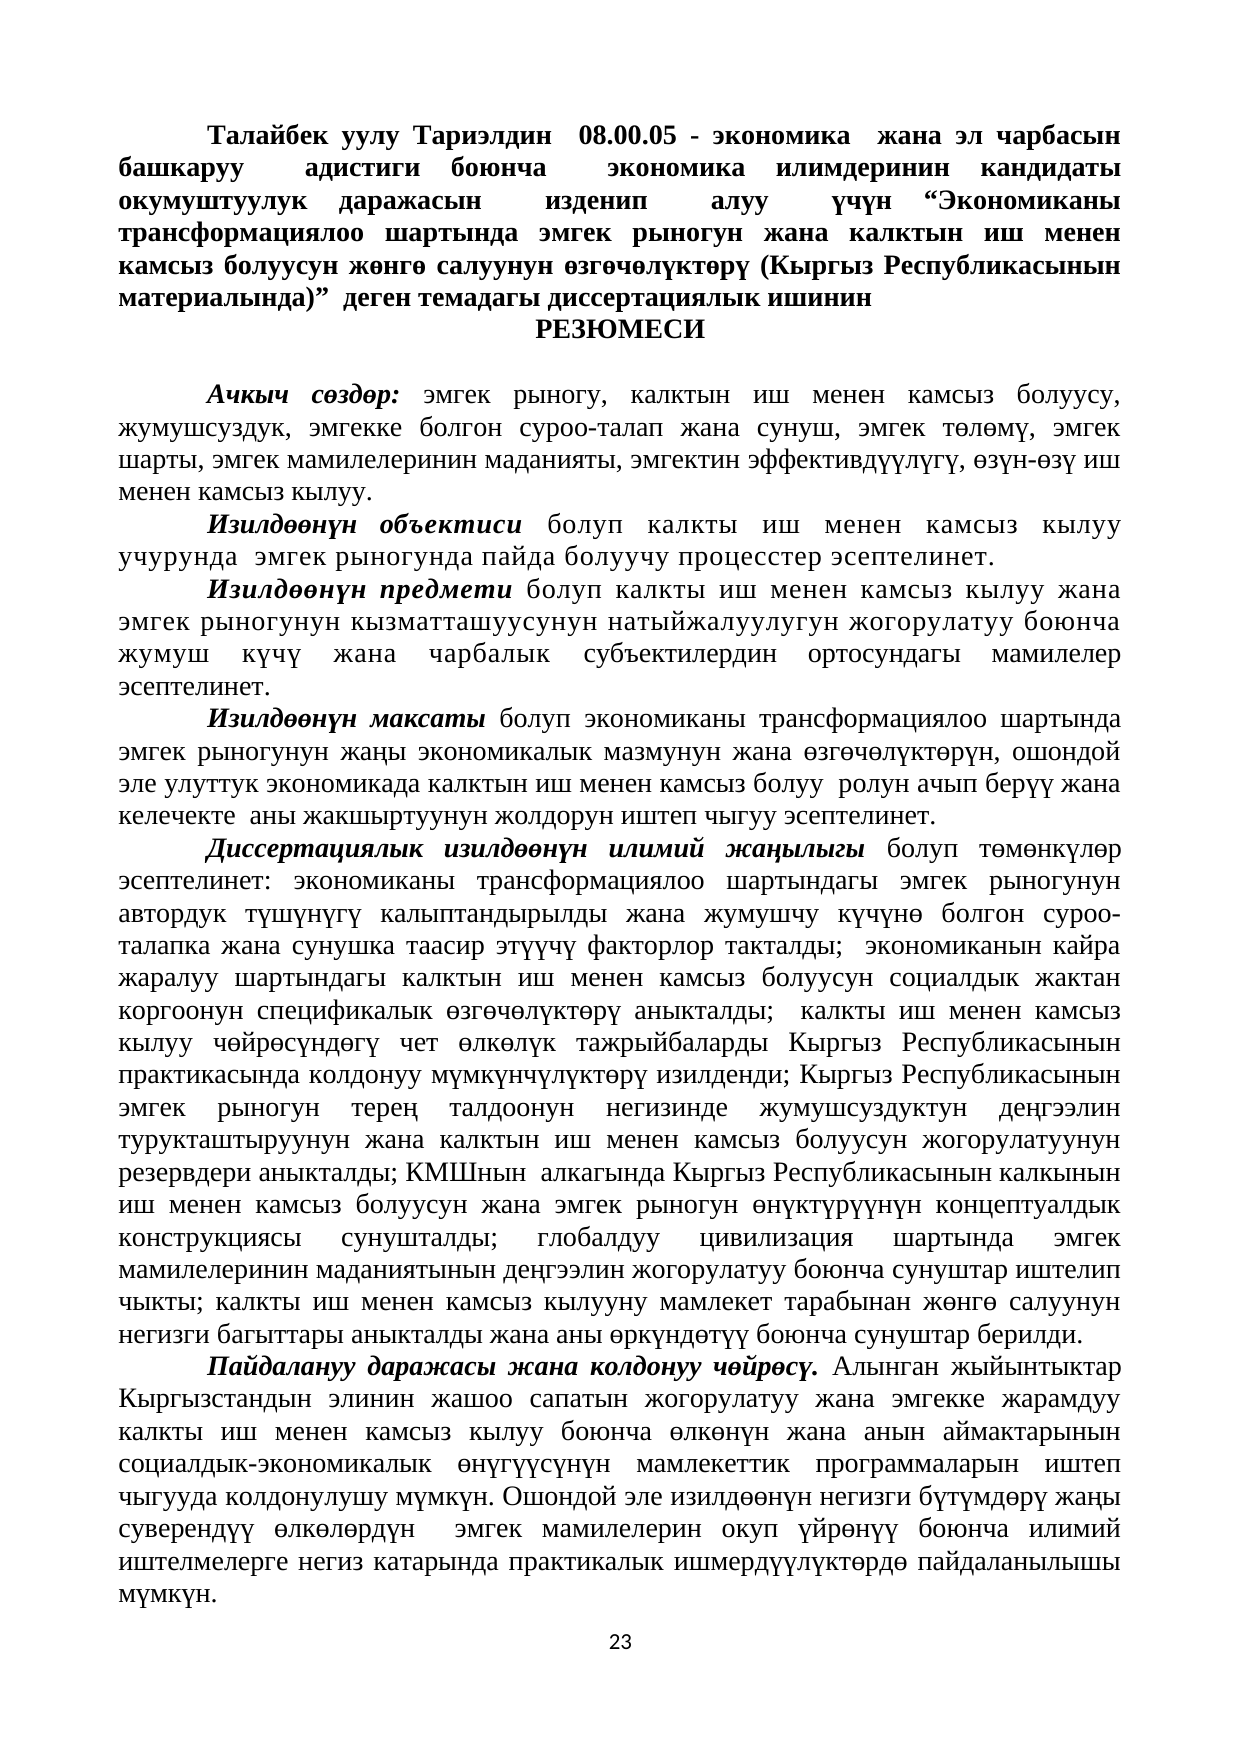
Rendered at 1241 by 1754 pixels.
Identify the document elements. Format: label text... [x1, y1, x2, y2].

text Изилдөөнүн предмети болуп калкты иш менен камсыз кылуу жана эмгек рыногунун кызматташуусунун натыйжалуулугун жогорулатуу боюнча жумуш күчү жана чарбалык субъектилердин ортосундагы мамилелер эсептелинет. [118, 572, 1122, 701]
text Изилдөөнүн максаты болуп экономиканы трансформациялоо шартында эмгек рыногунун жаңы экономикалык мазмунун жана өзгөчөлүктөрүн, ошондой эле улуттук экономикада калктын иш менен камсыз болуу ролун ачып берүү жана келечекте аны жакшыртуунун жолдорун иштеп чыгуу эсептелинет. [118, 701, 1122, 831]
text Изилдөөнүн объектиси болуп калкты иш менен камсыз кылуу учурунда эмгек рыногунда пайда болуучу процесстер эсептелинет. [118, 507, 1122, 572]
list РЕЗЮМЕСИ [118, 312, 1122, 345]
list Ачкыч сөздөр: эмгек рыногу, калктын иш менен камсыз болуусу, жумушсуздук, эмгекке болгон суроо-талап жана сунуш, эмгек төлөмү, эмгек шарты, эмгек мамилелеринин маданияты, эмгектин эффективдүүлүгү, өзүн-өзү иш менен камсыз кылуу. [118, 377, 1122, 507]
text Пайдалануу даражасы жана колдонуу чөйрөсү. Алынган жыйынтыктар Кыргызстандын элинин жашоо сапатын жогорулатуу жана эмгекке жарамдуу калкты иш менен камсыз кылуу боюнча өлкөнүн жана анын аймактарынын социалдык-экономикалык өнүгүүсүнүн мамлекеттик программаларын иштеп чыгууда колдонулушу мүмкүн. Ошондой эле изилдөөнүн негизги бүтүмдөрү жаңы суверендүү өлкөлөрдүн эмгек мамилелерин окуп үйрөнүү боюнча илимий иштелмелерге негиз катарында практикалык ишмердүүлүктөрдө пайдаланылышы мүмкүн. [118, 1349, 1122, 1608]
text Диссертациялык изилдөөнүн илимий жаңылыгы болуп төмөнкүлөр эсептелинет: экономиканы трансформациялоо шартындагы эмгек рыногунун автордук түшүнүгү калыптандырылды жана жумушчу күчүнө болгон суроо-талапка жана сунушка таасир этүүчү факторлор такталды; экономиканын кайра жаралуу шартындагы калктын иш менен камсыз болуусун социалдык жактан коргоонун спецификалык өзгөчөлүктөрү аныкталды; калкты иш менен камсыз кылуу чөйрөсүндөгү чет өлкөлүк тажрыйбаларды Кыргыз Республикасынын практикасында колдонуу мүмкүнчүлүктөрү изилденди; Кыргыз Республикасынын эмгек рыногун терең талдоонун негизинде жумушсуздуктун деңгээлин турукташтыруунун жана калктын иш менен камсыз болуусун жогорулатуунун резервдери аныкталды; КМШнын алкагында Кыргыз Республикасынын калкынын иш менен камсыз болуусун жана эмгек рыногун өнүктүрүүнүн концептуалдык конструкциясы сунушталды; глобалдуу цивилизация шартында эмгек мамилелеринин маданиятынын деңгээлин жогорулатуу боюнча сунуштар иштелип чыкты; калкты иш менен камсыз кылууну мамлекет тарабынан жөнгө салуунун негизги багыттары аныкталды жана аны өркүндөтүү боюнча сунуштар берилди. [118, 831, 1122, 1349]
list Талайбек уулу Тариэлдин 08.00.05 - экономика жана эл чарбасын башкаруу адистиги боюнча экономика илимдеринин кандидаты окумуштуулук даражасын изденип алуу үчүн “Экономиканы трансформациялоо шартында эмгек рыногун жана калктын иш менен камсыз болуусун жөнгө салуунун өзгөчөлүктөрү (Кыргыз Республикасынын материалында)” деген темадагы диссертациялык ишинин [118, 118, 1122, 312]
